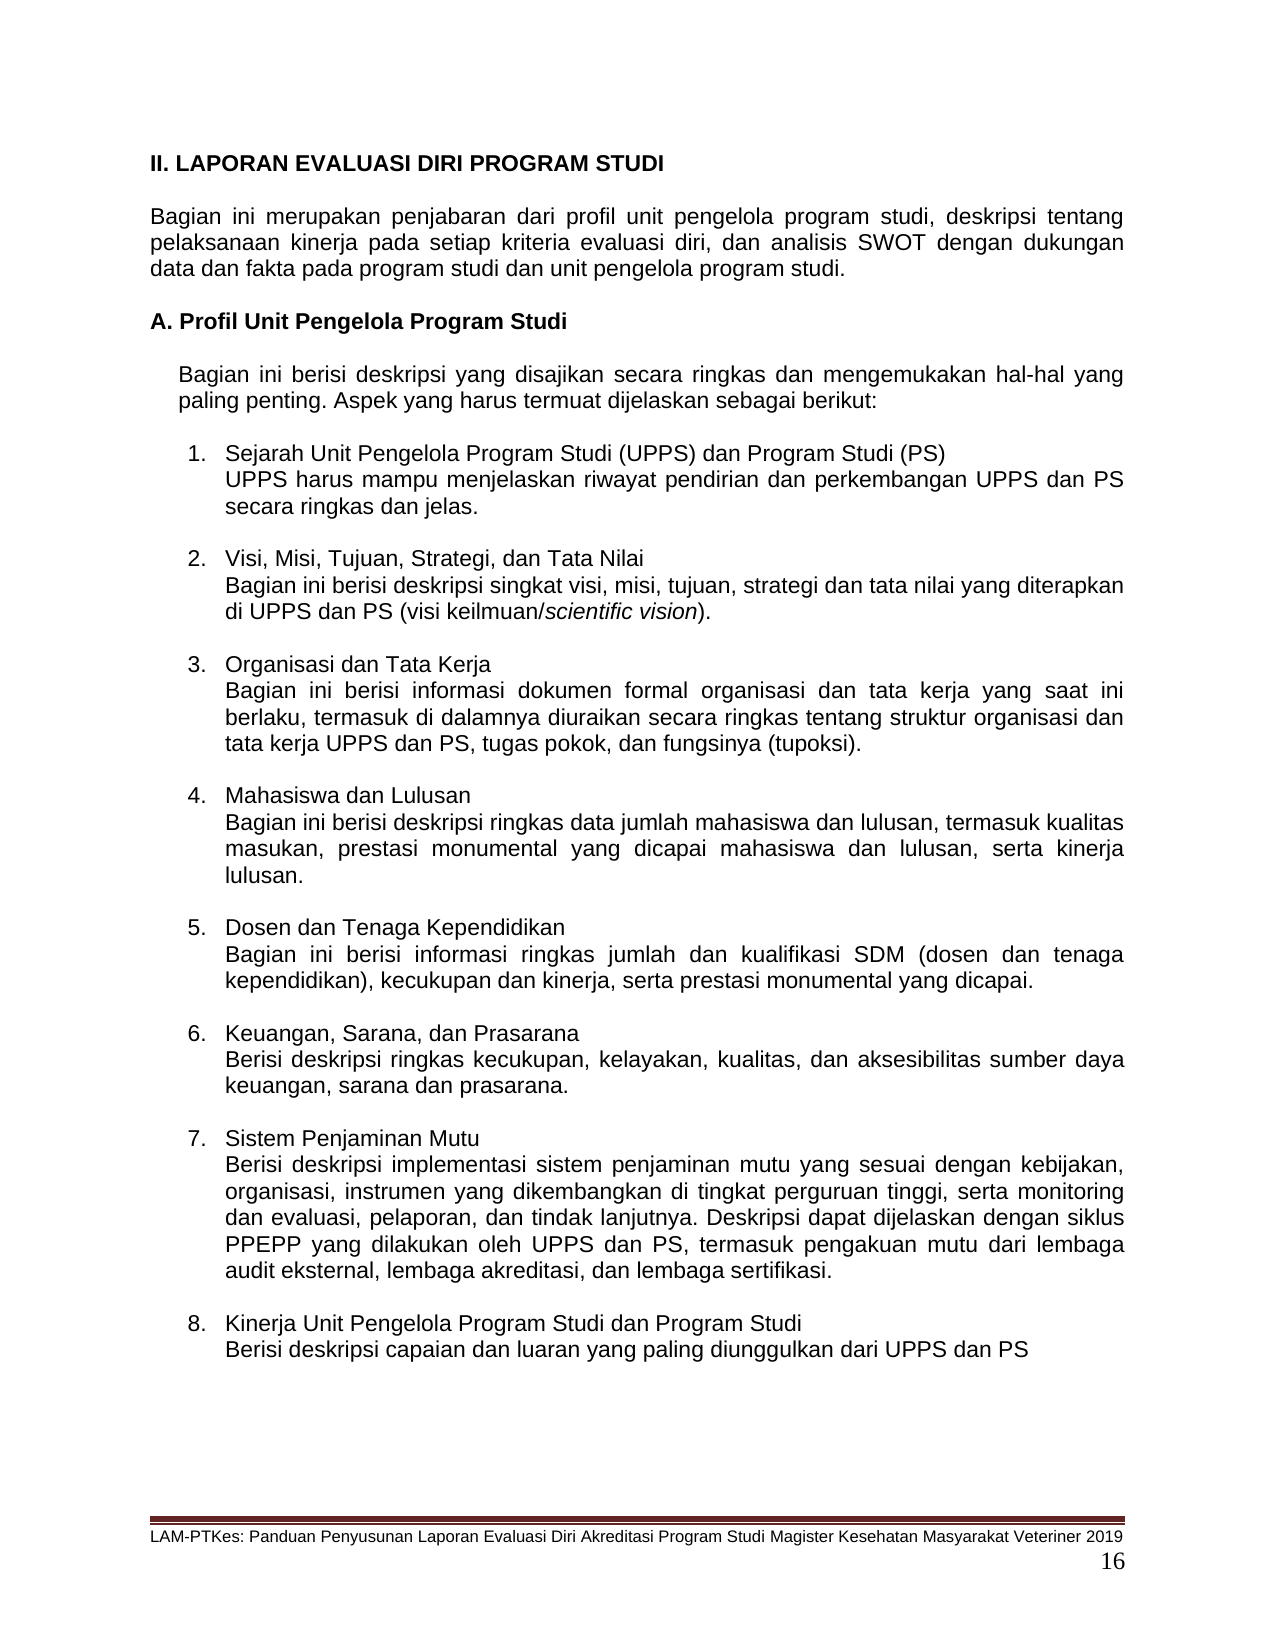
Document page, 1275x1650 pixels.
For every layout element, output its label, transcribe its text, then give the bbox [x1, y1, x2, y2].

list Dosen dan Tenaga Kependidikan [187, 914, 1125, 941]
text Berisi deskripsi capaian dan luaran yang paling diunggulkan dari UPPS dan PS [225, 1336, 1125, 1362]
subtitle A. Profil Unit Pengelola Program Studi [150, 308, 1125, 334]
text Berisi deskripsi ringkas kecukupan, kelayakan, kualitas, dan aksesibilitas sumber daya keuangan, sarana dan prasarana. [225, 1046, 1125, 1099]
text Berisi deskripsi implementasi sistem penjaminan mutu yang sesuai dengan kebijakan, organisasi, instrumen yang dikembangkan di tingkat perguruan tinggi, serta monitoring dan evaluasi, pelaporan, dan tindak lanjutnya. Deskripsi dapat dijelaskan dengan siklus PPEPP yang dilakukan oleh UPPS dan PS, termasuk pengakuan mutu dari lembaga audit eksternal, lembaga akreditasi, dan lembaga sertifikasi. [225, 1151, 1125, 1283]
text Bagian ini berisi deskripsi ringkas data jumlah mahasiswa dan lulusan, termasuk kualitas masukan, prestasi monumental yang dicapai mahasiswa dan lulusan, serta kinerja lulusan. [225, 809, 1125, 888]
text Bagian ini berisi informasi dokumen formal organisasi dan tata kerja yang saat ini berlaku, termasuk di dalamnya diuraikan secara ringkas tentang struktur organisasi dan tata kerja UPPS dan PS, tugas pokok, dan fungsinya (tupoksi). [225, 677, 1125, 756]
text UPPS harus mampu menjelaskan riwayat pendirian dan perkembangan UPPS dan PS secara ringkas dan jelas. [225, 466, 1125, 519]
list Organisasi dan Tata Kerja [187, 651, 1125, 677]
list Visi, Misi, Tujuan, Strategi, dan Tata Nilai [187, 545, 1125, 572]
list Keuangan, Sarana, dan Prasarana [187, 1020, 1125, 1046]
list Kinerja Unit Pengelola Program Studi dan Program Studi [187, 1309, 1125, 1336]
list Sistem Penjaminan Mutu [187, 1125, 1125, 1151]
text Bagian ini berisi deskripsi singkat visi, misi, tujuan, strategi dan tata nilai yang diterapkan di UPPS dan PS (visi keilmuan/scientific vision). [225, 572, 1125, 624]
text Bagian ini berisi informasi ringkas jumlah dan kualifikasi SDM (dosen dan tenaga kependidikan), kecukupan dan kinerja, serta prestasi monumental yang dicapai. [225, 941, 1125, 993]
subtitle II. LAPORAN EVALUASI DIRI PROGRAM STUDI [150, 150, 1125, 176]
text Bagian ini berisi deskripsi yang disajikan secara ringkas dan mengemukakan hal-hal yang paling penting. Aspek yang harus termuat dijelaskan sebagai berikut: [178, 361, 1125, 413]
list Sejarah Unit Pengelola Program Studi (UPPS) dan Program Studi (PS) [187, 440, 1125, 466]
list Mahasiswa dan Lulusan [187, 782, 1125, 809]
text Bagian ini merupakan penjabaran dari profil unit pengelola program studi, deskripsi tentang pelaksanaan kinerja pada setiap kriteria evaluasi diri, dan analisis SWOT dengan dukungan data dan fakta pada program studi dan unit pengelola program studi. [150, 203, 1125, 282]
